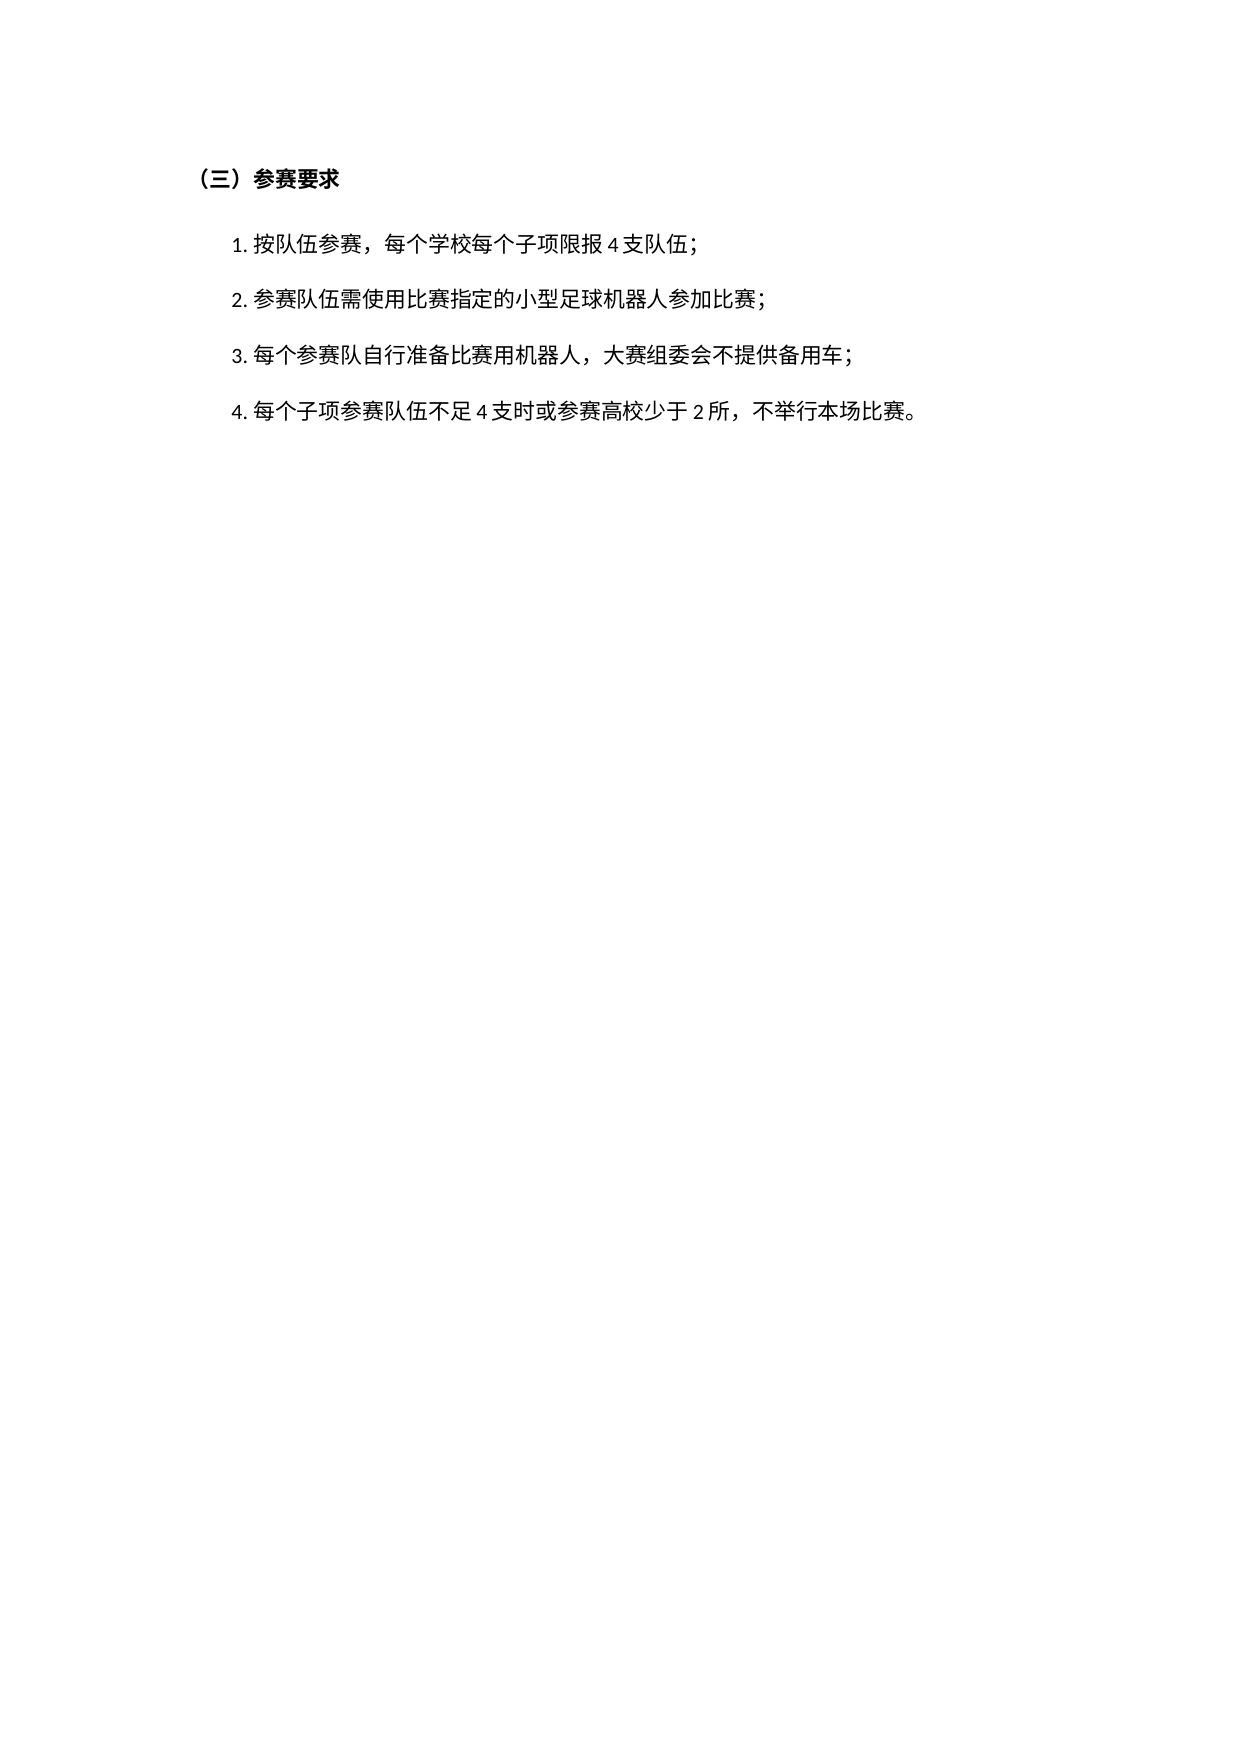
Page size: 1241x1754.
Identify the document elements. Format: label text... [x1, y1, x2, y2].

list 参赛要求 [187, 162, 1053, 194]
text 4. 每个子项参赛队伍不足4支时或参赛高校少于2所，不举行本场比赛。 [187, 394, 1053, 426]
text 2. 参赛队伍需使用比赛指定的小型足球机器人参加比赛； [187, 282, 1053, 314]
text 1. 按队伍参赛，每个学校每个子项限报4支队伍； [187, 227, 1053, 258]
text 3. 每个参赛队自行准备比赛用机器人，大赛组委会不提供备用车； [187, 338, 1053, 370]
